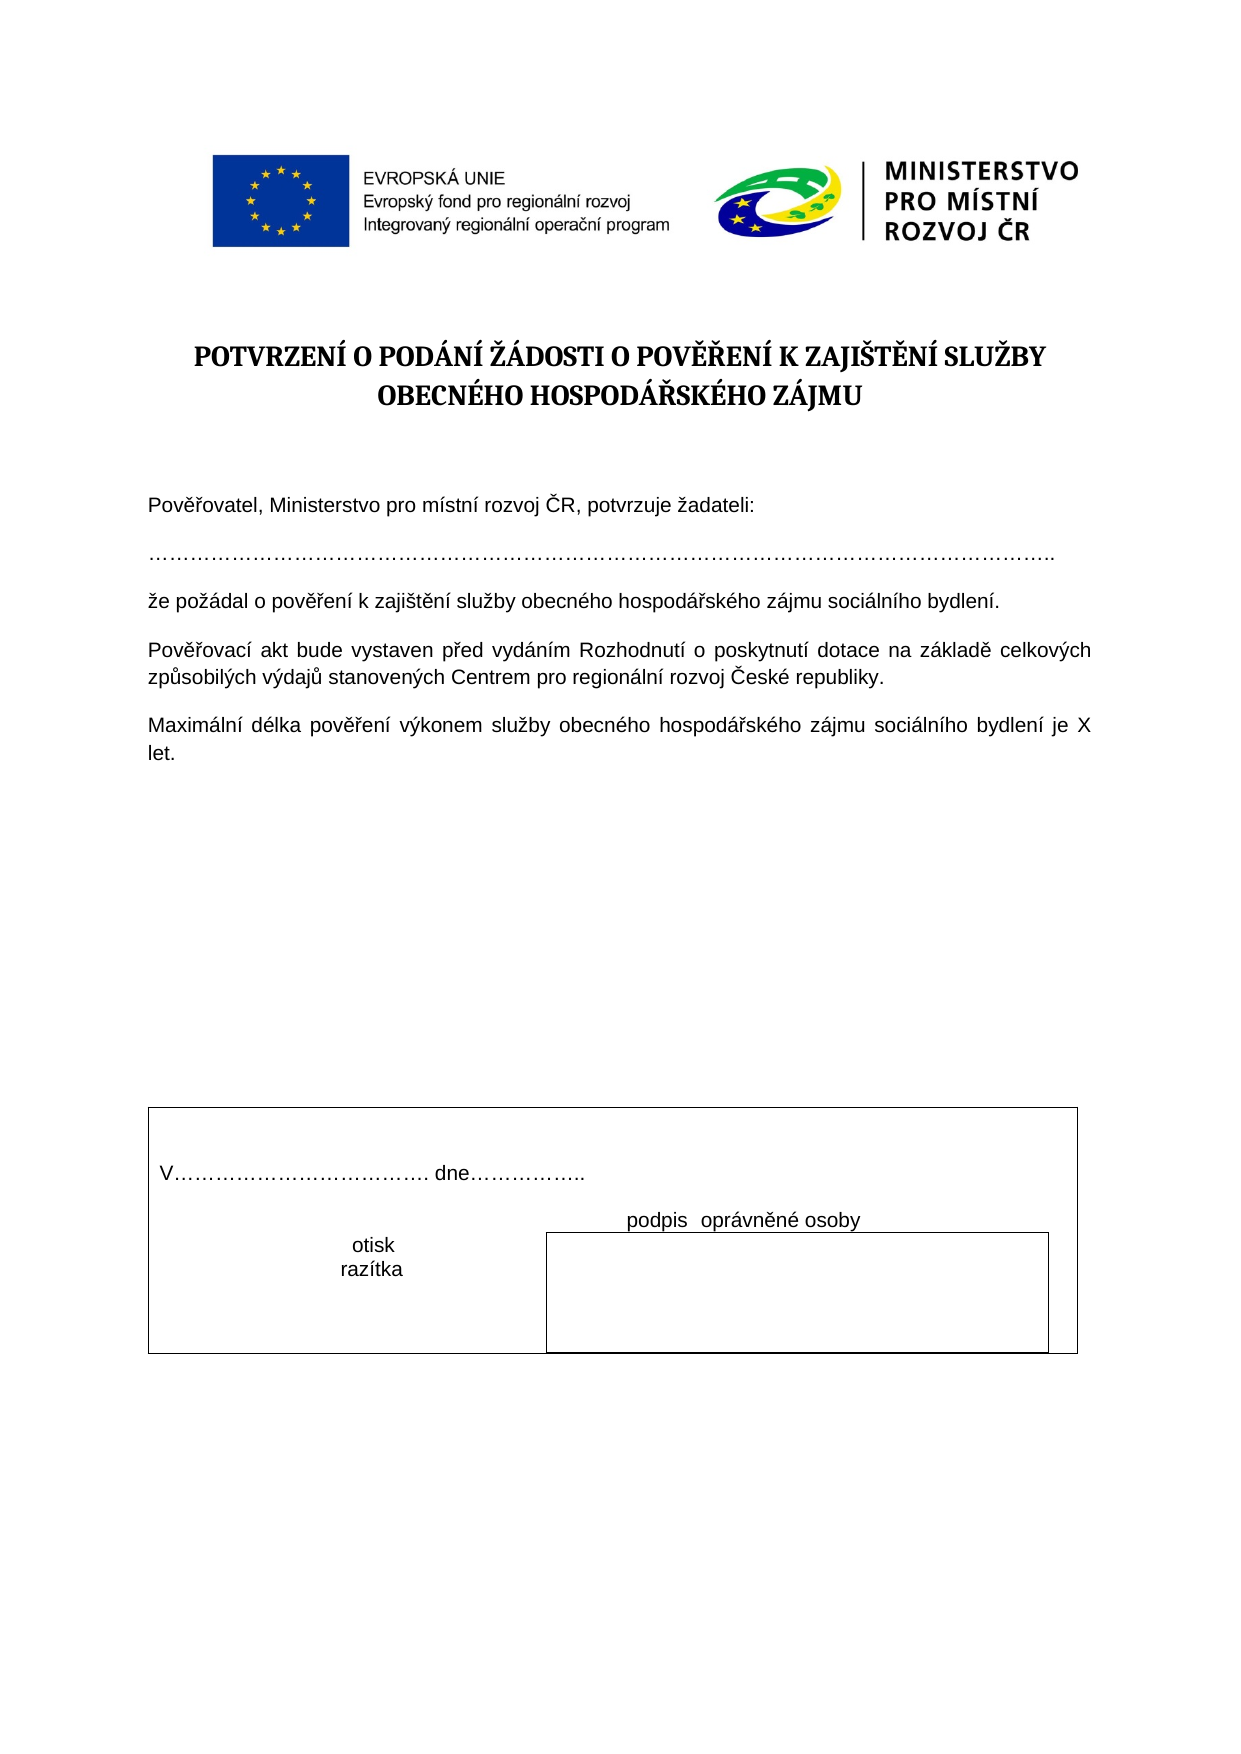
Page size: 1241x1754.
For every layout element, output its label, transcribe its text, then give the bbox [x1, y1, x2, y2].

table_header V………………………………. dne…………….. podpis oprávněné osoby [149, 1108, 1077, 1353]
text ………………………………………………………………………………………………………………….. [148, 541, 1093, 565]
text Pověřovací akt bude vystaven před vydáním Rozhodnutí o poskytnutí dotace na základě celkových způsobilých výdajů stanovených Centrem pro regionální rozvoj České republiky. [148, 637, 1093, 689]
text Maximální délka pověření výkonem služby obecného hospodářského zájmu sociálního bydlení je X let. [148, 713, 1093, 765]
text POTVRZENÍ O PODÁNÍ ŽÁDOSTI O POVĚŘENÍ K ZAJIŠTĚNÍ SLUŽBY OBECNÉHO HOSPODÁŘSKÉHO ZÁJMU [148, 341, 1093, 413]
picture [182, 123, 1108, 277]
text že požádal o pověření k zajištění služby obecného hospodářského zájmu sociálního bydlení. [148, 589, 1093, 613]
text Pověřovatel, Ministerstvo pro místní rozvoj ČR, potvrzuje žadateli: [148, 492, 1093, 516]
